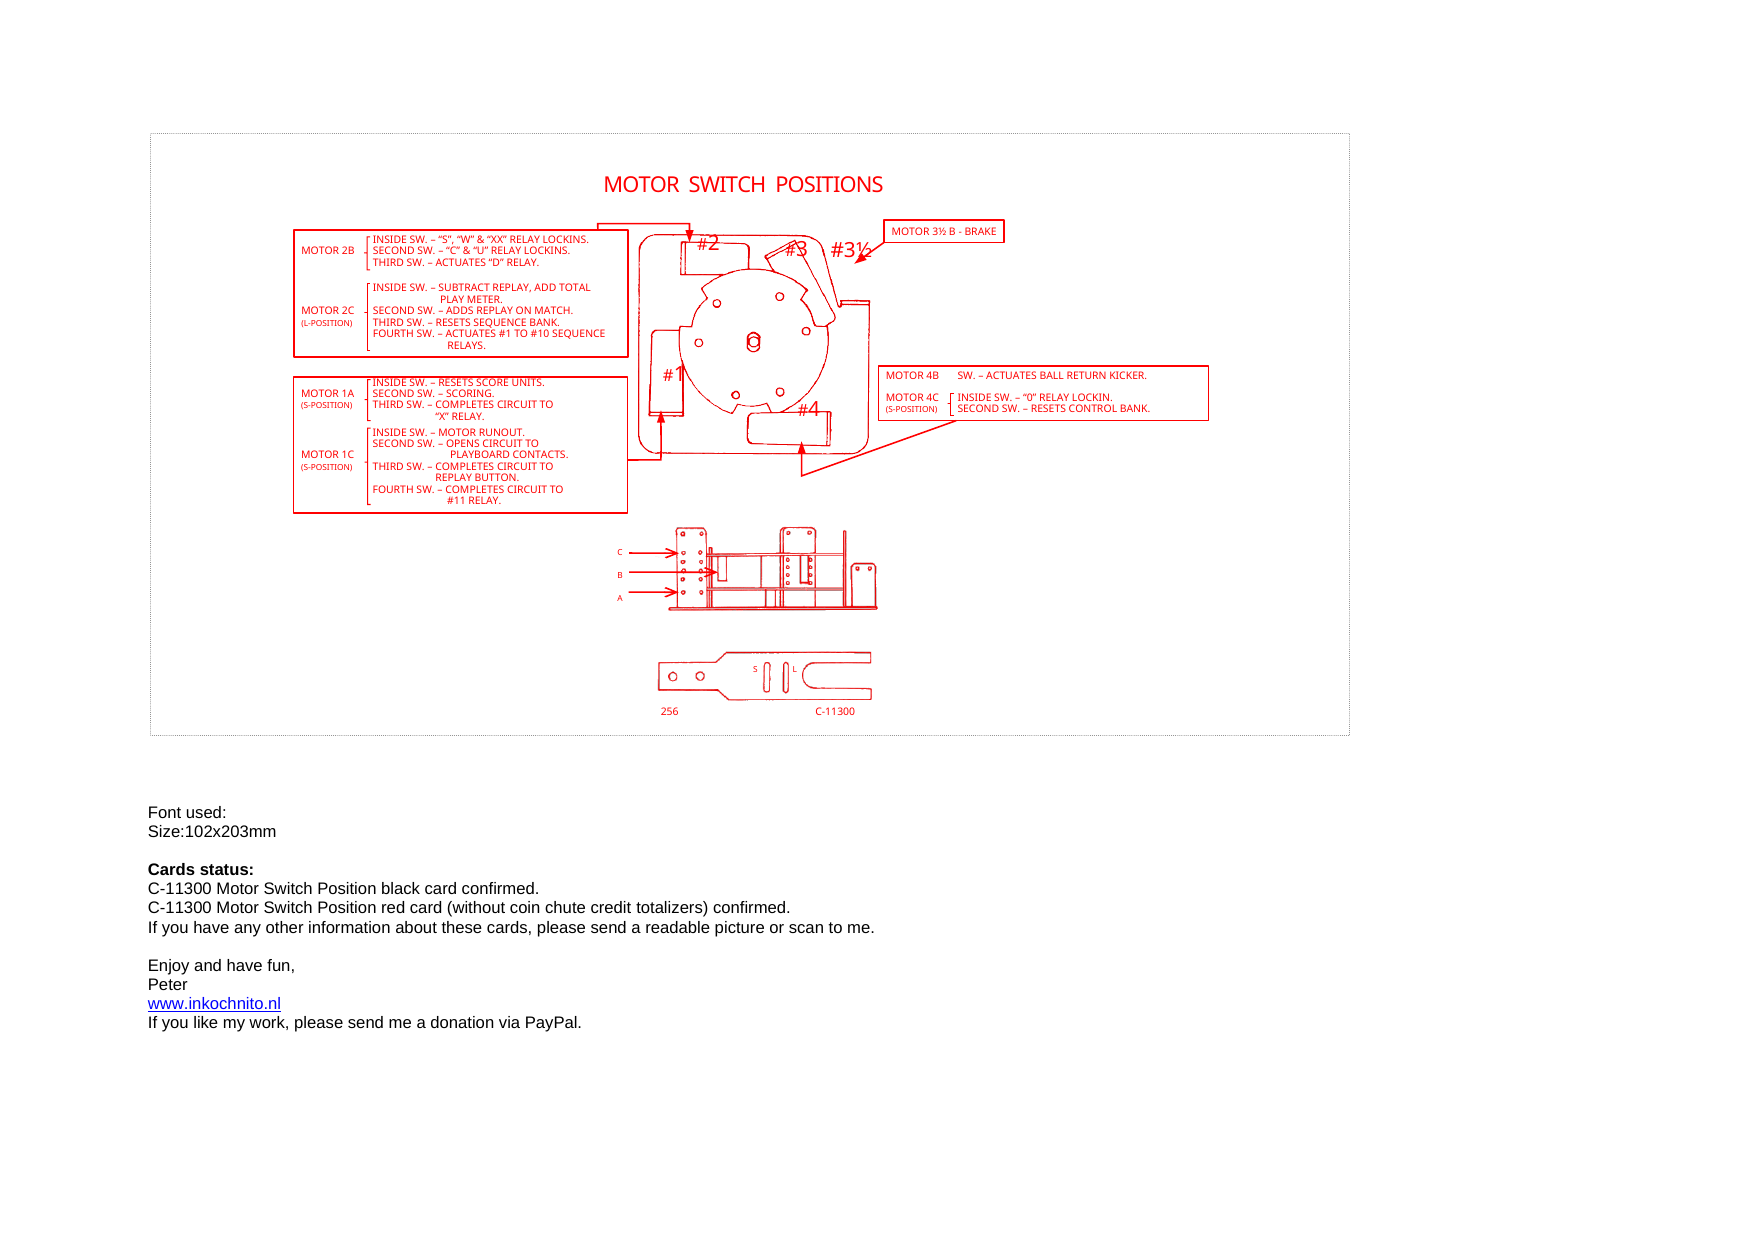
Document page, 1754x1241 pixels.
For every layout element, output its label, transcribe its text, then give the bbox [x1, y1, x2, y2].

text If you have any other information about these cards, please send a readable picture or scan to me. [148, 917, 1606, 937]
text C-11300 Motor Switch Position black card confirmed. [148, 879, 1606, 898]
text Cards status: [148, 860, 1606, 879]
text Peter [148, 975, 1606, 994]
text If you like my work, please send me a donation via PayPal. [148, 1013, 1606, 1032]
picture [852, 452, 873, 460]
text C-11300 Motor Switch Position red card (without coin chute credit totalizers) confirmed. [148, 898, 1606, 917]
picture [655, 499, 879, 702]
text Size:102x203mm [148, 822, 1606, 841]
text Font used: [148, 802, 1606, 822]
picture [633, 230, 873, 460]
text www.inkochnito.nl [148, 994, 1606, 1013]
text Enjoy and have fun, [148, 956, 1606, 975]
